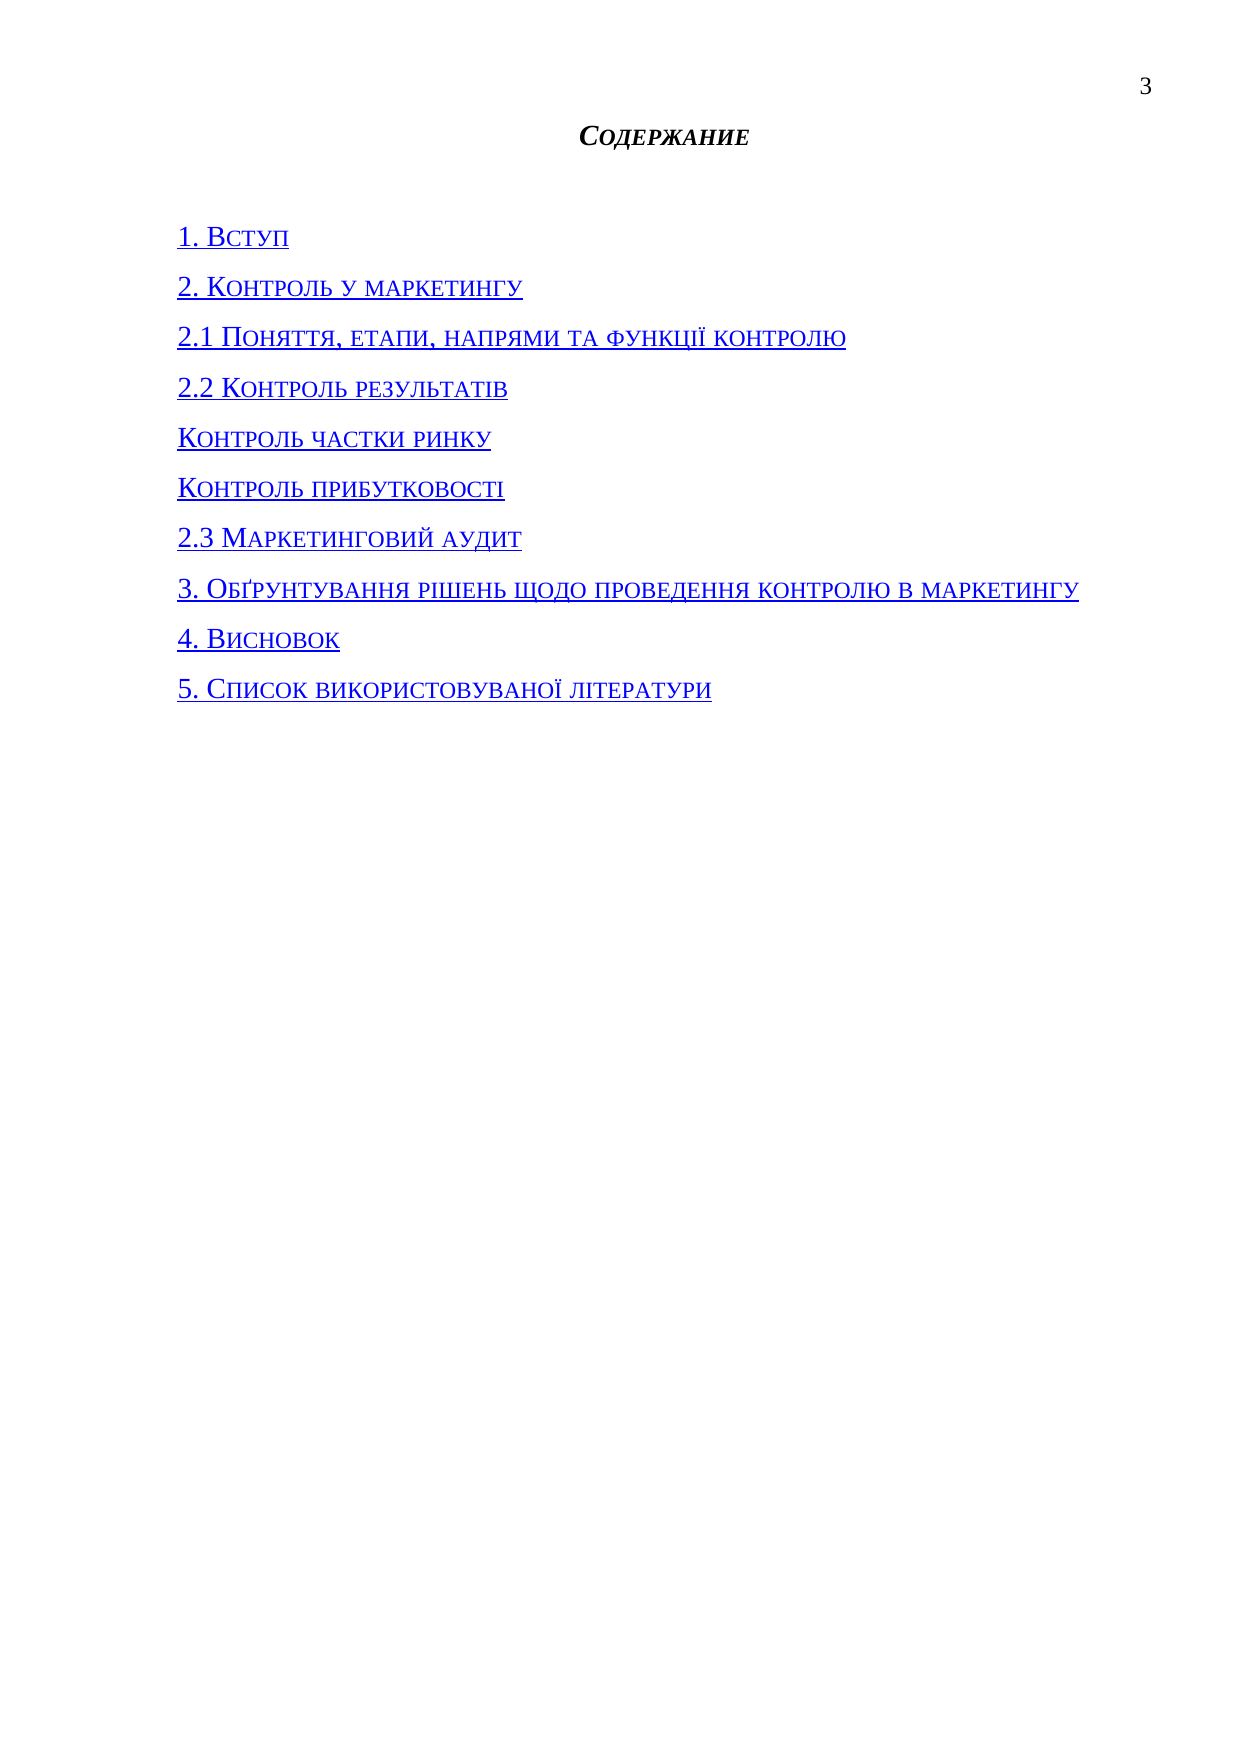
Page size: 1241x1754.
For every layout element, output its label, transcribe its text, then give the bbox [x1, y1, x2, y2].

text 4. Висновок [177, 621, 1152, 655]
text Контроль частки ринку [177, 420, 1152, 453]
text 2.1 Поняття, етапи, напрями та функції контролю [177, 319, 1152, 353]
text 3. Обґрунтування рішень щодо проведення контролю в маркетингу [177, 571, 1152, 604]
text Контроль прибутковості [177, 470, 1152, 504]
text 2.2 Контроль результатів [177, 370, 1152, 403]
text Содержание [177, 118, 1152, 152]
text 2. Контроль у маркетингу [177, 269, 1152, 303]
text 2.3 Маркетинговий аудит [177, 521, 1152, 554]
text 1. Вступ [177, 219, 1152, 252]
text 5. Список використовуваної літератури [177, 672, 1152, 705]
